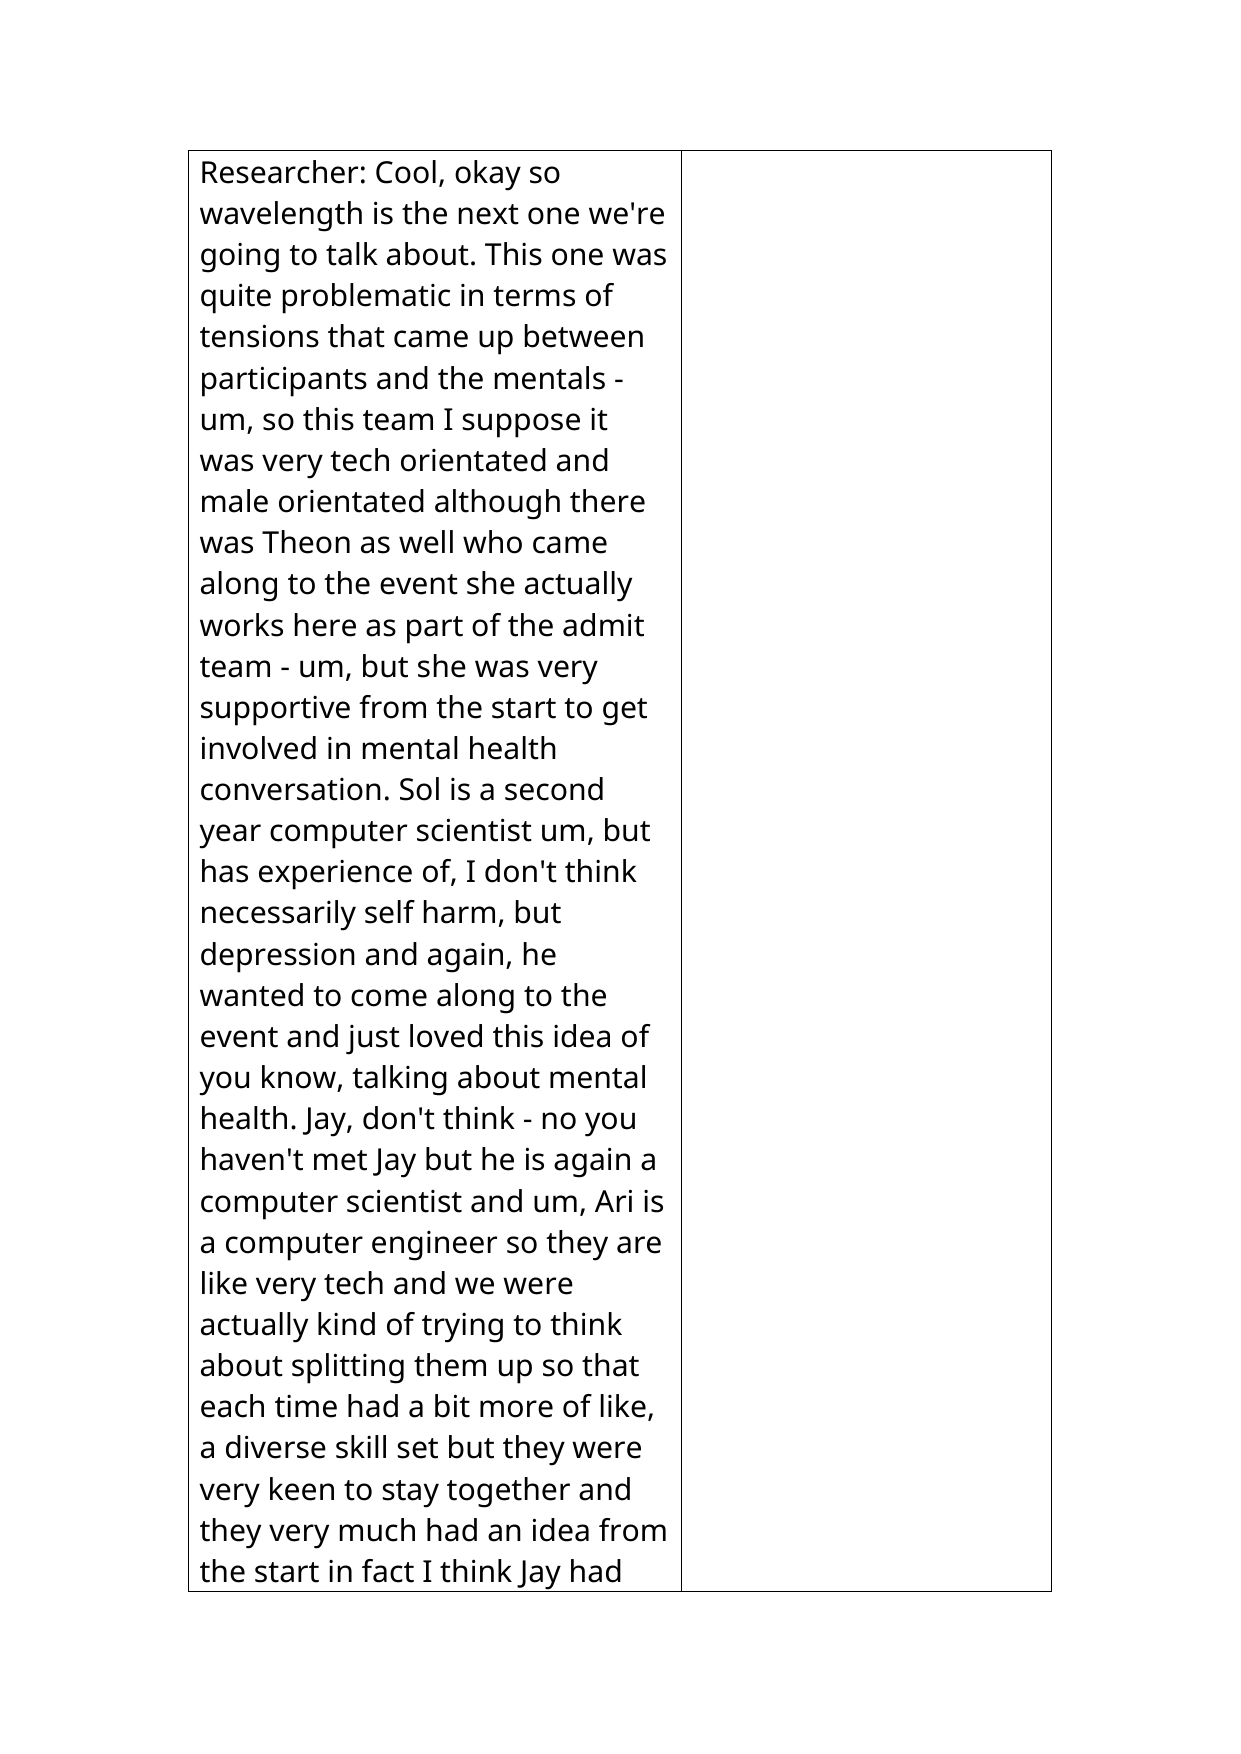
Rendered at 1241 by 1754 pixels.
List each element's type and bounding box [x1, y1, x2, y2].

table_header [682, 151, 1051, 1591]
table_header [189, 151, 681, 1591]
